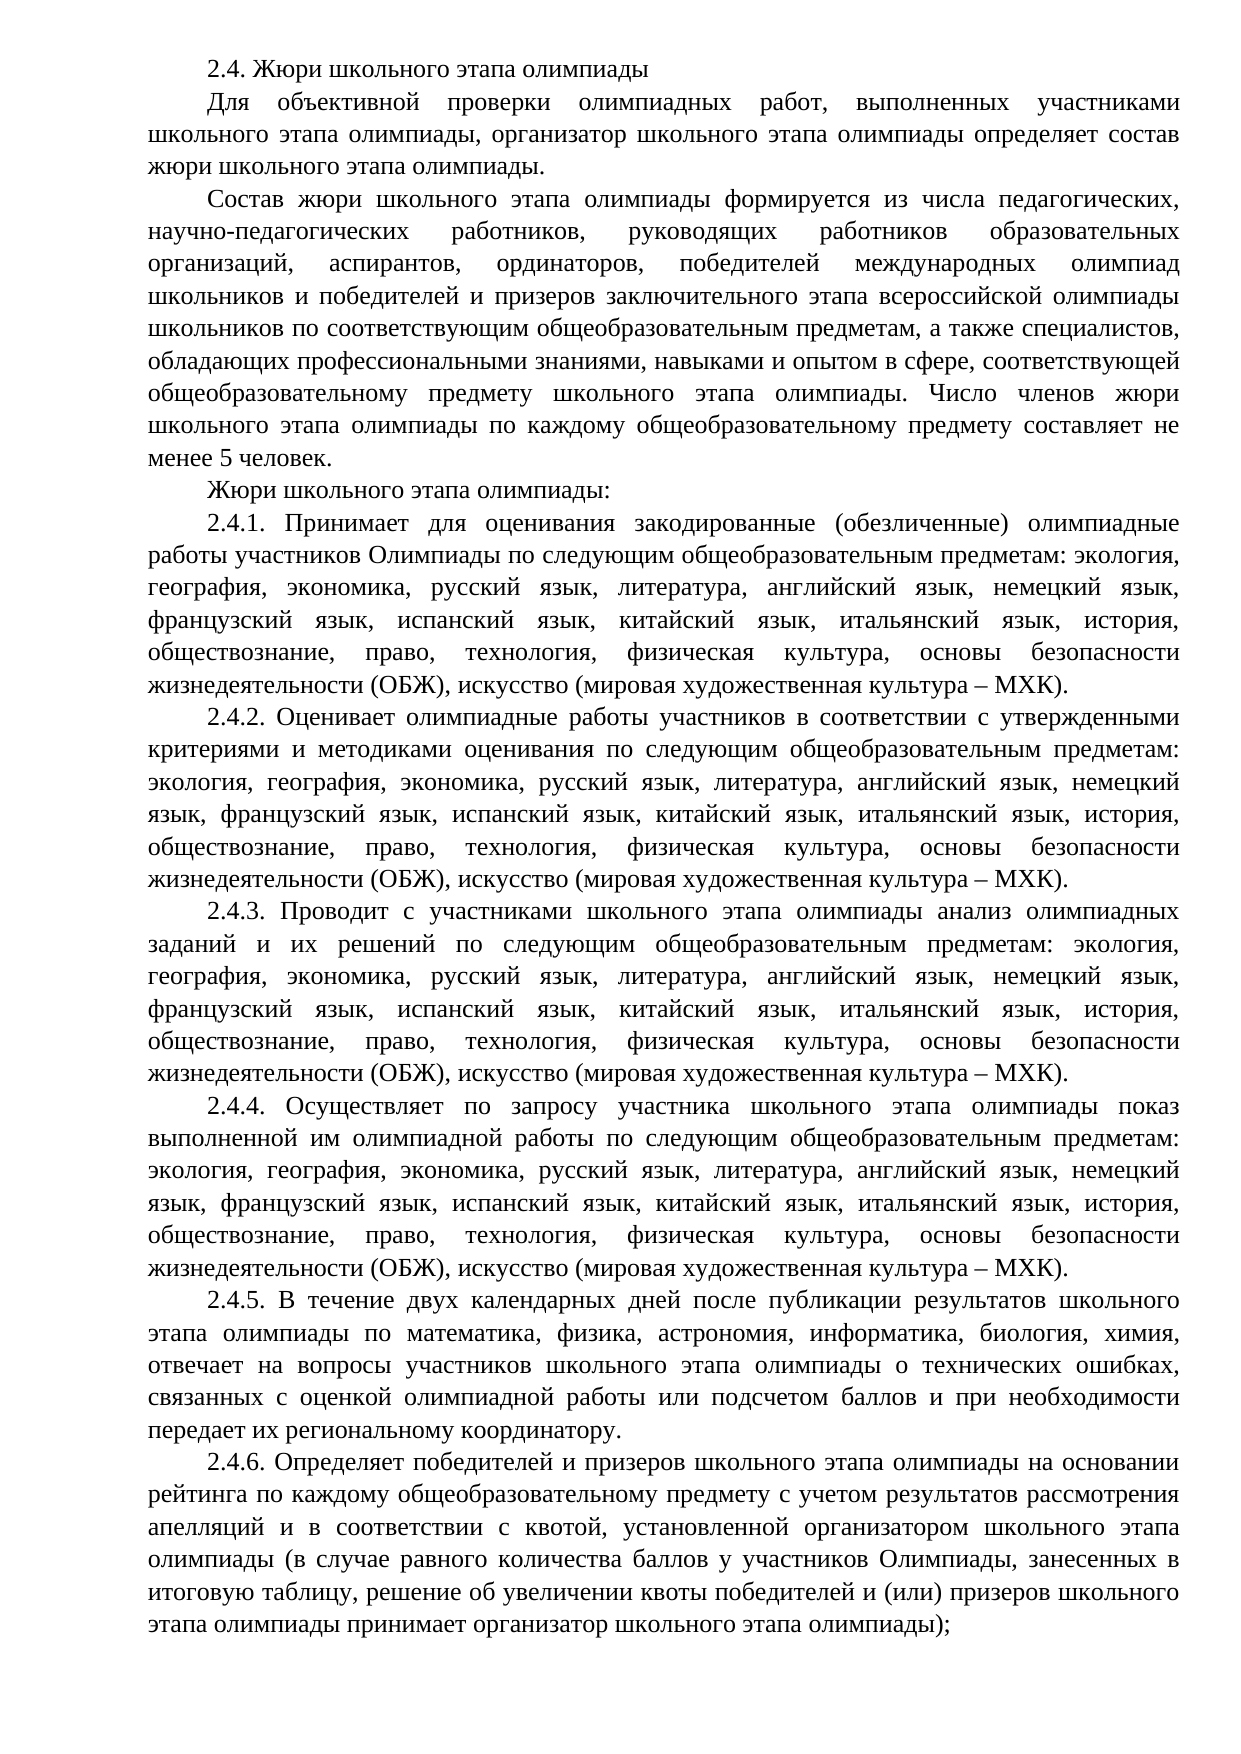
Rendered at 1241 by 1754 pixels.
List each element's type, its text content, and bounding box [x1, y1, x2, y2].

text 2.4.6. Определяет победителей и призеров школьного этапа олимпиады на основании рейтинга по каждому общеобразовательному предмету с учетом результатов рассмотрения апелляций и в соответствии с квотой, установленной организатором школьного этапа олимпиады (в случае равного количества баллов у участников Олимпиады, занесенных в итоговую таблицу, решение об увеличении квоты победителей и (или) призеров школьного этапа олимпиады принимает организатор школьного этапа олимпиады); [148, 1446, 1181, 1638]
text 2.4.1. Принимает для оценивания закодированные (обезличенные) олимпиадные работы участников Олимпиады по следующим общеобразовательным предметам: экология, география, экономика, русский язык, литература, английский язык, немецкий язык, французский язык, испанский язык, китайский язык, итальянский язык, история, обществознание, право, технология, физическая культура, основы безопасности жизнедеятельности (ОБЖ), искусство (мировая художественная культура – МХК). [148, 507, 1181, 699]
text 2.4.3. Проводит с участниками школьного этапа олимпиады анализ олимпиадных заданий и их решений по следующим общеобразовательным предметам: экология, география, экономика, русский язык, литература, английский язык, немецкий язык, французский язык, испанский язык, китайский язык, итальянский язык, история, обществознание, право, технология, физическая культура, основы безопасности жизнедеятельности (ОБЖ), искусство (мировая художественная культура – МХК). [148, 895, 1181, 1087]
text Для объективной проверки олимпиадных работ, выполненных участниками школьного этапа олимпиады, организатор школьного этапа олимпиады определяет состав жюри школьного этапа олимпиады. [148, 86, 1181, 180]
text 2.4.4. Осуществляет по запросу участника школьного этапа олимпиады показ выполненной им олимпиадной работы по следующим общеобразовательным предметам: экология, география, экономика, русский язык, литература, английский язык, немецкий язык, французский язык, испанский язык, китайский язык, итальянский язык, история, обществознание, право, технология, физическая культура, основы безопасности жизнедеятельности (ОБЖ), искусство (мировая художественная культура – МХК). [148, 1090, 1181, 1282]
text 2.4.2. Оценивает олимпиадные работы участников в соответствии с утвержденными критериями и методиками оценивания по следующим общеобразовательным предметам: экология, география, экономика, русский язык, литература, английский язык, немецкий язык, французский язык, испанский язык, китайский язык, итальянский язык, история, обществознание, право, технология, физическая культура, основы безопасности жизнедеятельности (ОБЖ), искусство (мировая художественная культура – МХК). [148, 701, 1181, 893]
text 2.4.5. В течение двух календарных дней после публикации результатов школьного этапа олимпиады по математика, физика, астрономия, информатика, биология, химия, отвечает на вопросы участников школьного этапа олимпиады о технических ошибках, связанных с оценкой олимпиадной работы или подсчетом баллов и при необходимости передает их региональному координатору. [148, 1284, 1181, 1444]
text Состав жюри школьного этапа олимпиады формируется из числа педагогических, научно-педагогических работников, руководящих работников образовательных организаций, аспирантов, ординаторов, победителей международных олимпиад школьников и победителей и призеров заключительного этапа всероссийской олимпиады школьников по соответствующим общеобразовательным предметам, а также специалистов, обладающих профессиональными знаниями, навыками и опытом в сфере, соответствующей общеобразовательному предмету школьного этапа олимпиады. Число членов жюри школьного этапа олимпиады по каждому общеобразовательному предмету составляет не менее 5 человек. [148, 183, 1181, 472]
text 2.4. Жюри школьного этапа олимпиады [148, 53, 1181, 83]
text Жюри школьного этапа олимпиады: [148, 474, 1181, 504]
